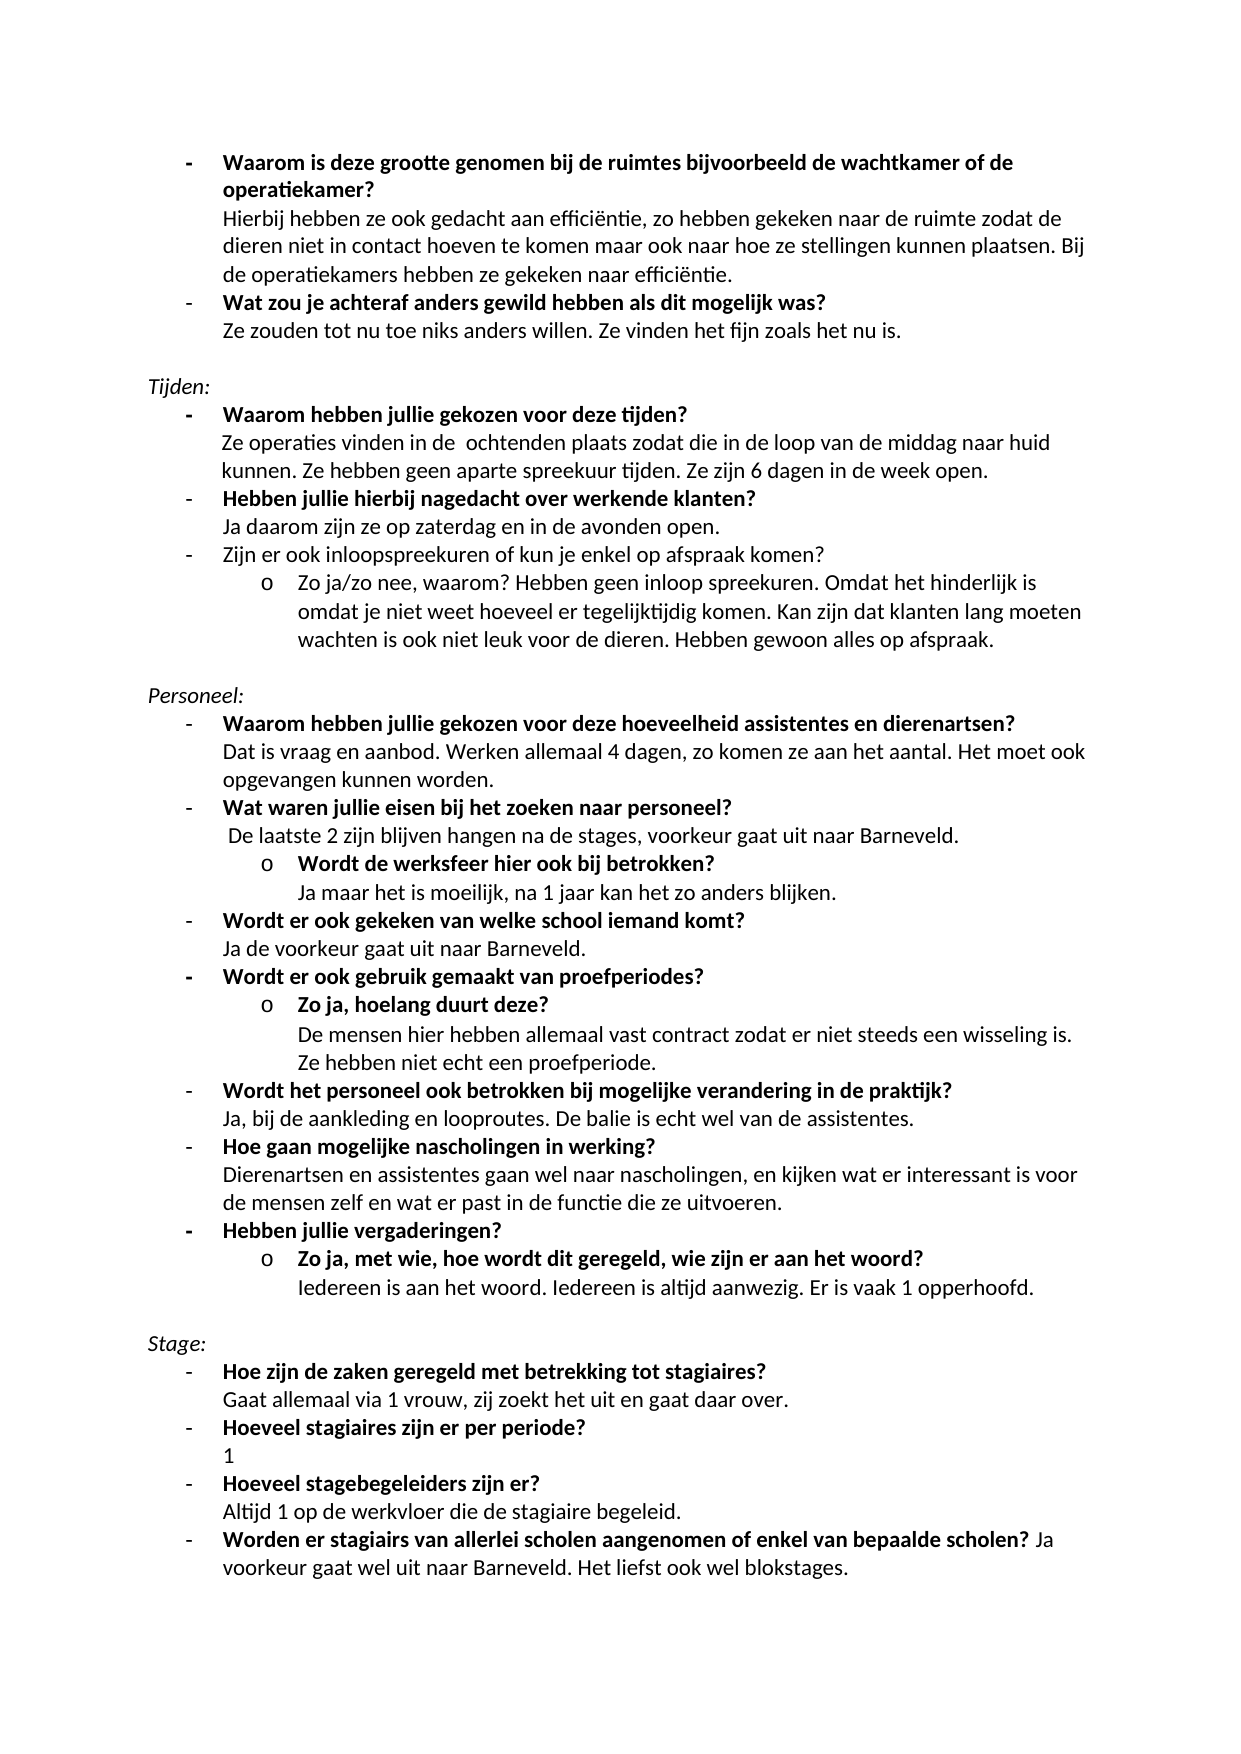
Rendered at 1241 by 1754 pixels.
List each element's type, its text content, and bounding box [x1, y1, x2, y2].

list Wordt de werksfeer hier ook bij betrokken? Ja maar het is moeilijk, na 1 jaar kan het zo anders blijken. [260, 849, 1093, 906]
list Hebben jullie hierbij nagedacht over werkende klanten? Ja daarom zijn ze op zaterdag en in de avonden open. [185, 484, 1093, 540]
list Zo ja/zo nee, waarom? Hebben geen inloop spreekuren. Omdat het hinderlijk is omdat je niet weet hoeveel er tegelijktijdig komen. Kan zijn dat klanten lang moeten wachten is ook niet leuk voor de dieren. Hebben gewoon alles op afspraak. [260, 568, 1093, 653]
text Stage: [148, 1329, 1093, 1357]
list Wordt het personeel ook betrokken bij mogelijke verandering in de praktijk? Ja, bij de aankleding en looproutes. De balie is echt wel van de assistentes. [185, 1076, 1093, 1132]
list Hoeveel stagiaires zijn er per periode? 1 [185, 1413, 1093, 1469]
list Wordt er ook gekeken van welke school iemand komt? Ja de voorkeur gaat uit naar Barneveld. [185, 906, 1093, 962]
list Waarom is deze grootte genomen bij de ruimtes bijvoorbeeld de wachtkamer of de operatiekamer? [185, 148, 1093, 204]
list Wordt er ook gebruik gemaakt van proefperiodes? [185, 962, 1093, 991]
list Hoe zijn de zaken geregeld met betrekking tot stagiaires? Gaat allemaal via 1 vrouw, zij zoekt het uit en gaat daar over. [185, 1357, 1093, 1413]
list Wat zou je achteraf anders gewild hebben als dit mogelijk was? Ze zouden tot nu toe niks anders willen. Ze vinden het fijn zoals het nu is. [185, 288, 1093, 344]
list Hoe gaan mogelijke nascholingen in werking? Dierenartsen en assistentes gaan wel naar nascholingen, en kijken wat er interessant is voor de mensen zelf en wat er past in de functie die ze uitvoeren. [185, 1132, 1093, 1216]
list Worden er stagiairs van allerlei scholen aangenomen of enkel van bepaalde scholen? Ja voorkeur gaat wel uit naar Barneveld. Het liefst ook wel blokstages. [185, 1525, 1093, 1581]
text Personeel: [148, 681, 1093, 709]
list Waarom hebben jullie gekozen voor deze tijden? [185, 400, 1093, 428]
text Ze operaties vinden in de ochtenden plaats zodat die in de loop van de middag naar huid kunnen. Ze hebben geen aparte spreekuur tijden. Ze zijn 6 dagen in de week open. [221, 428, 1093, 484]
list Zo ja, hoelang duurt deze? De mensen hier hebben allemaal vast contract zodat er niet steeds een wisseling is. Ze hebben niet echt een proefperiode. [260, 991, 1093, 1076]
list Hoeveel stagebegeleiders zijn er? Altijd 1 op de werkvloer die de stagiaire begeleid. [185, 1469, 1093, 1525]
text Hierbij hebben ze ook gedacht aan efficiëntie, zo hebben gekeken naar de ruimte zodat de dieren niet in contact hoeven te komen maar ook naar hoe ze stellingen kunnen plaatsen. Bij de operatiekamers hebben ze gekeken naar efficiëntie. [223, 204, 1093, 288]
list Zijn er ook inloopspreekuren of kun je enkel op afspraak komen? [185, 540, 1093, 568]
list Waarom hebben jullie gekozen voor deze hoeveelheid assistentes en dierenartsen? Dat is vraag en aanbod. Werken allemaal 4 dagen, zo komen ze aan het aantal. Het moet ook opgevangen kunnen worden. [185, 709, 1093, 793]
list Hebben jullie vergaderingen? [185, 1216, 1093, 1244]
text Tijden: [148, 372, 1093, 400]
list Zo ja, met wie, hoe wordt dit geregeld, wie zijn er aan het woord? Iedereen is aan het woord. Iedereen is altijd aanwezig. Er is vaak 1 opperhoofd. [260, 1244, 1093, 1301]
list Wat waren jullie eisen bij het zoeken naar personeel? De laatste 2 zijn blijven hangen na de stages, voorkeur gaat uit naar Barneveld. [185, 793, 1093, 849]
